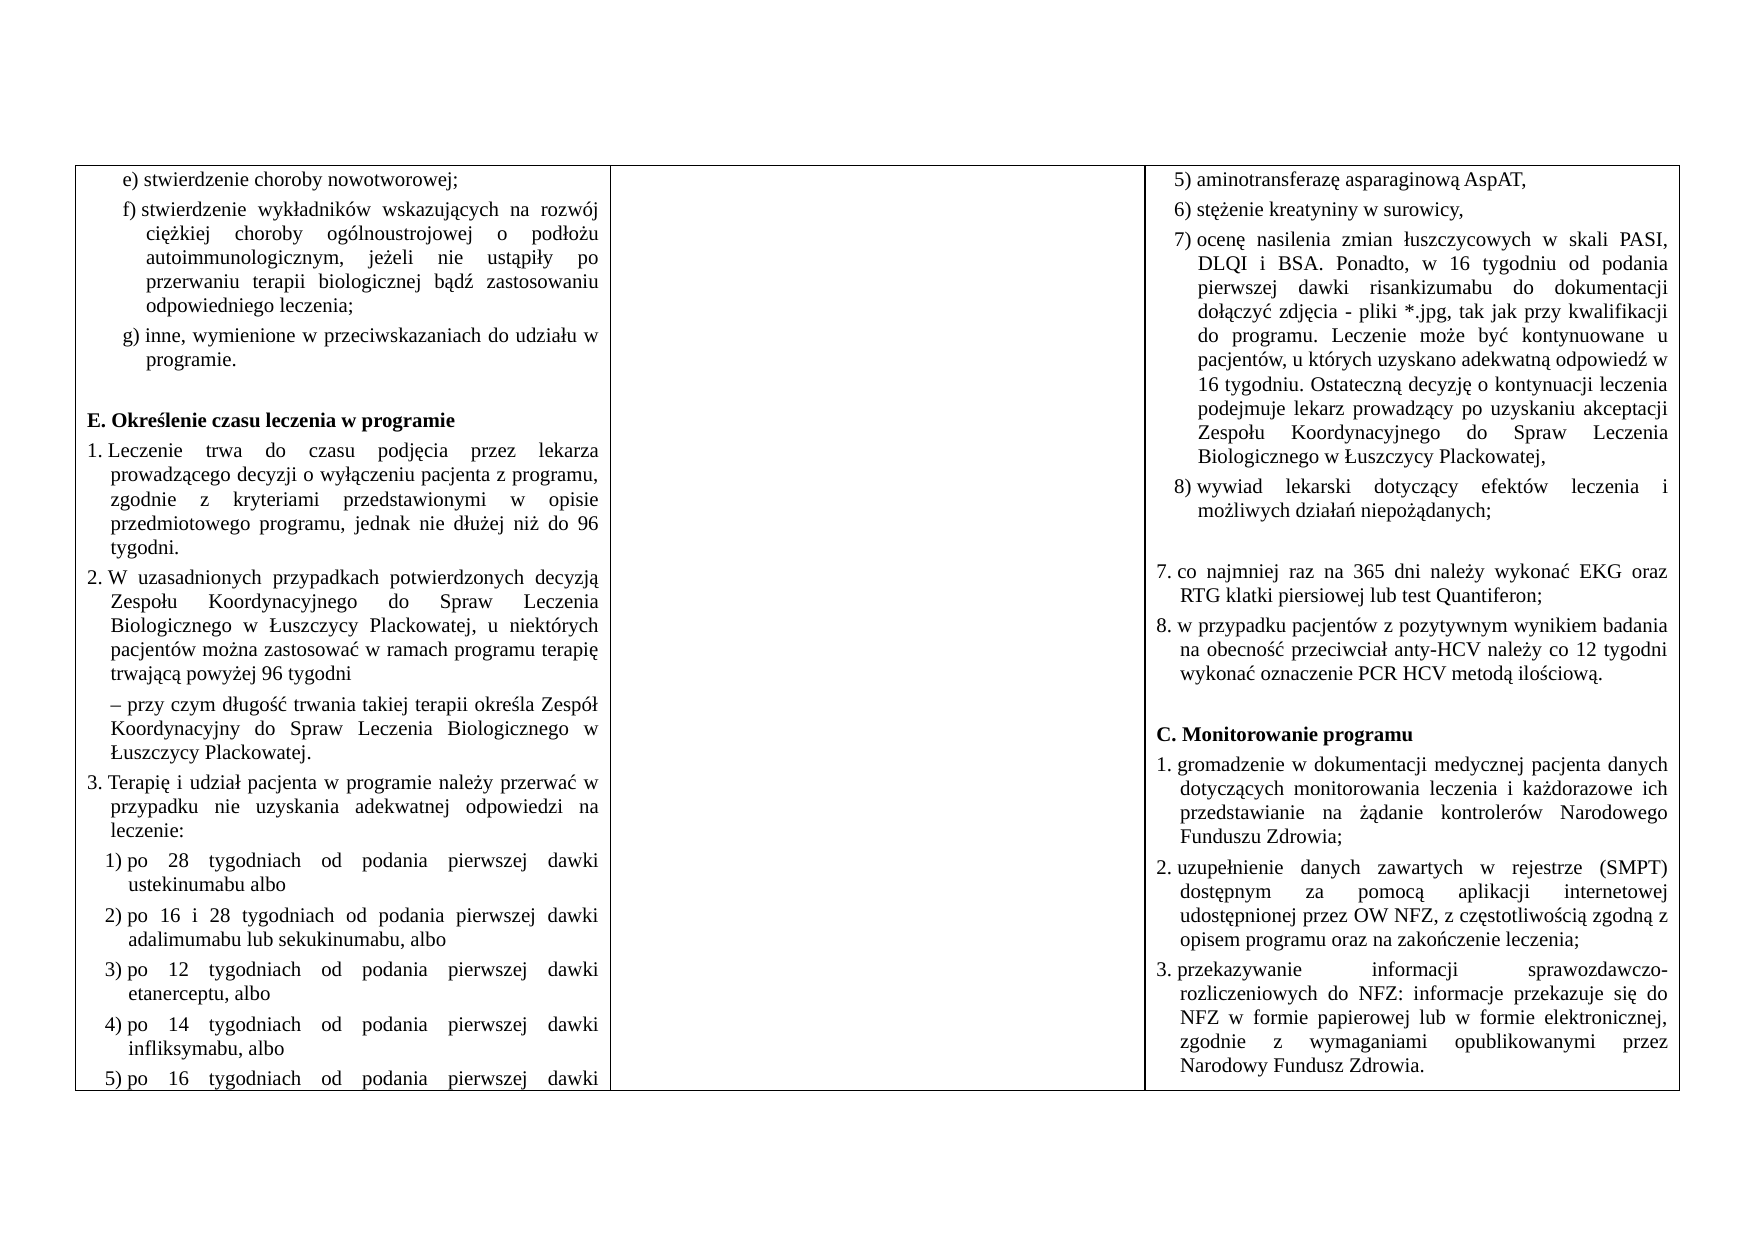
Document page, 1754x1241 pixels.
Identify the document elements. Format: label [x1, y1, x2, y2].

table_cell [611, 166, 1144, 1090]
table_cell [1146, 166, 1679, 1090]
table_cell [76, 166, 610, 1090]
